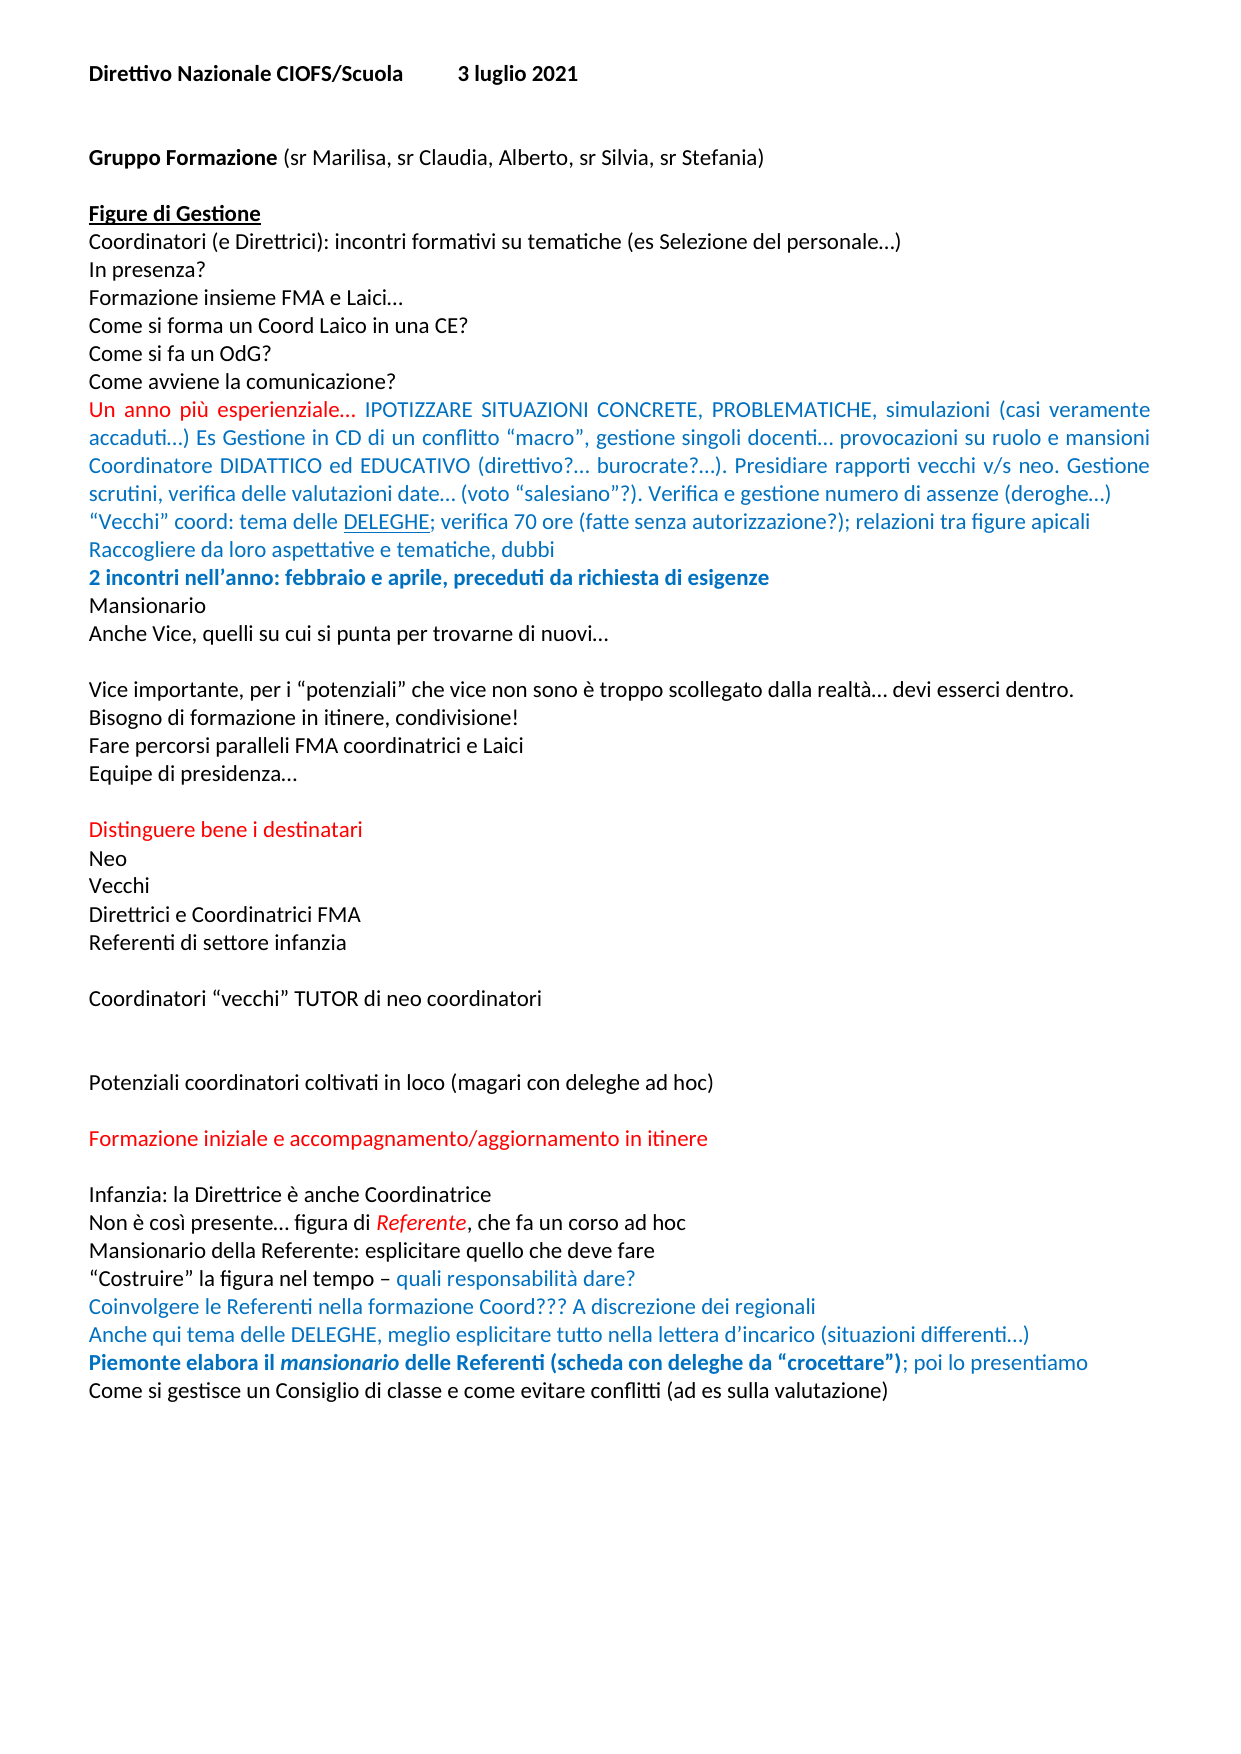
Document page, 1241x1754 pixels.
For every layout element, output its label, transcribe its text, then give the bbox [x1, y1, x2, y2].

text Fare percorsi paralleli FMA coordinatrici e Laici [89, 732, 1152, 759]
text Vice importante, per i “potenziali” che vice non sono è troppo scollegato dalla realtà… devi esserci dentro. [89, 676, 1152, 703]
text Referenti di settore infanzia [89, 928, 1152, 956]
text 2 incontri nell’anno: febbraio e aprile, preceduti da richiesta di esigenze [89, 563, 1152, 591]
text Neo [89, 844, 1152, 872]
text Anche Vice, quelli su cui si punta per trovarne di nuovi… [89, 619, 1152, 647]
text Potenziali coordinatori coltivati in loco (magari con deleghe ad hoc) [89, 1068, 1152, 1096]
text Formazione iniziale e accompagnamento/aggiornamento in itinere [89, 1124, 1152, 1152]
text Formazione insieme FMA e Laici… [89, 283, 1152, 311]
text Equipe di presidenza… [89, 759, 1152, 788]
text Bisogno di formazione in itinere, condivisione! [89, 703, 1152, 732]
text Mansionario [89, 591, 1152, 619]
text Coinvolgere le Referenti nella formazione Coord??? A discrezione dei regionali [89, 1292, 1152, 1320]
text Infanzia: la Direttrice è anche Coordinatrice [89, 1180, 1152, 1208]
text Raccogliere da loro aspettative e tematiche, dubbi [89, 535, 1152, 563]
text Come si gestisce un Consiglio di classe e come evitare conflitti (ad es sulla valutazione) [89, 1376, 1152, 1404]
text In presenza? [89, 255, 1152, 283]
text Coordinatori (e Direttrici): incontri formativi su tematiche (es Selezione del personale…) [89, 227, 1152, 255]
text Vecchi [89, 872, 1152, 900]
text Non è così presente… figura di Referente, che fa un corso ad hoc [89, 1208, 1152, 1236]
text Direttivo Nazionale CIOFS/Scuola 3 luglio 2021 [89, 59, 1152, 87]
text Come si forma un Coord Laico in una CE? [89, 311, 1152, 339]
text Distinguere bene i destinatari [89, 816, 1152, 844]
text Gruppo Formazione (sr Marilisa, sr Claudia, Alberto, sr Silvia, sr Stefania) [89, 143, 1152, 171]
text Un anno più esperienziale… IPOTIZZARE SITUAZIONI CONCRETE, PROBLEMATICHE, simulazioni (casi veramente accaduti…) Es Gestione in CD di un conflitto “macro”, gestione singoli docenti… provocazioni su ruolo e mansioni Coordinatore DIDATTICO ed EDUCATIVO (direttivo?… burocrate?…). Presidiare rapporti vecchi v/s neo. Gestione scrutini, verifica delle valutazioni date… (voto “salesiano”?). Verifica e gestione numero di assenze (deroghe…) [89, 395, 1152, 507]
text “Costruire” la figura nel tempo – quali responsabilità dare? [89, 1264, 1152, 1292]
text Coordinatori “vecchi” TUTOR di neo coordinatori [89, 984, 1152, 1012]
text Come avviene la comunicazione? [89, 367, 1152, 395]
text Come si fa un OdG? [89, 339, 1152, 367]
text Anche qui tema delle DELEGHE, meglio esplicitare tutto nella lettera d’incarico (situazioni differenti…) [89, 1320, 1152, 1348]
text Mansionario della Referente: esplicitare quello che deve fare [89, 1236, 1152, 1264]
text Direttrici e Coordinatrici FMA [89, 900, 1152, 928]
text “Vecchi” coord: tema delle DELEGHE; verifica 70 ore (fatte senza autorizzazione?); relazioni tra figure apicali [89, 507, 1152, 535]
text Figure di Gestione [89, 199, 1152, 227]
text Piemonte elabora il mansionario delle Referenti (scheda con deleghe da “crocettare”); poi lo presentiamo [89, 1348, 1152, 1376]
